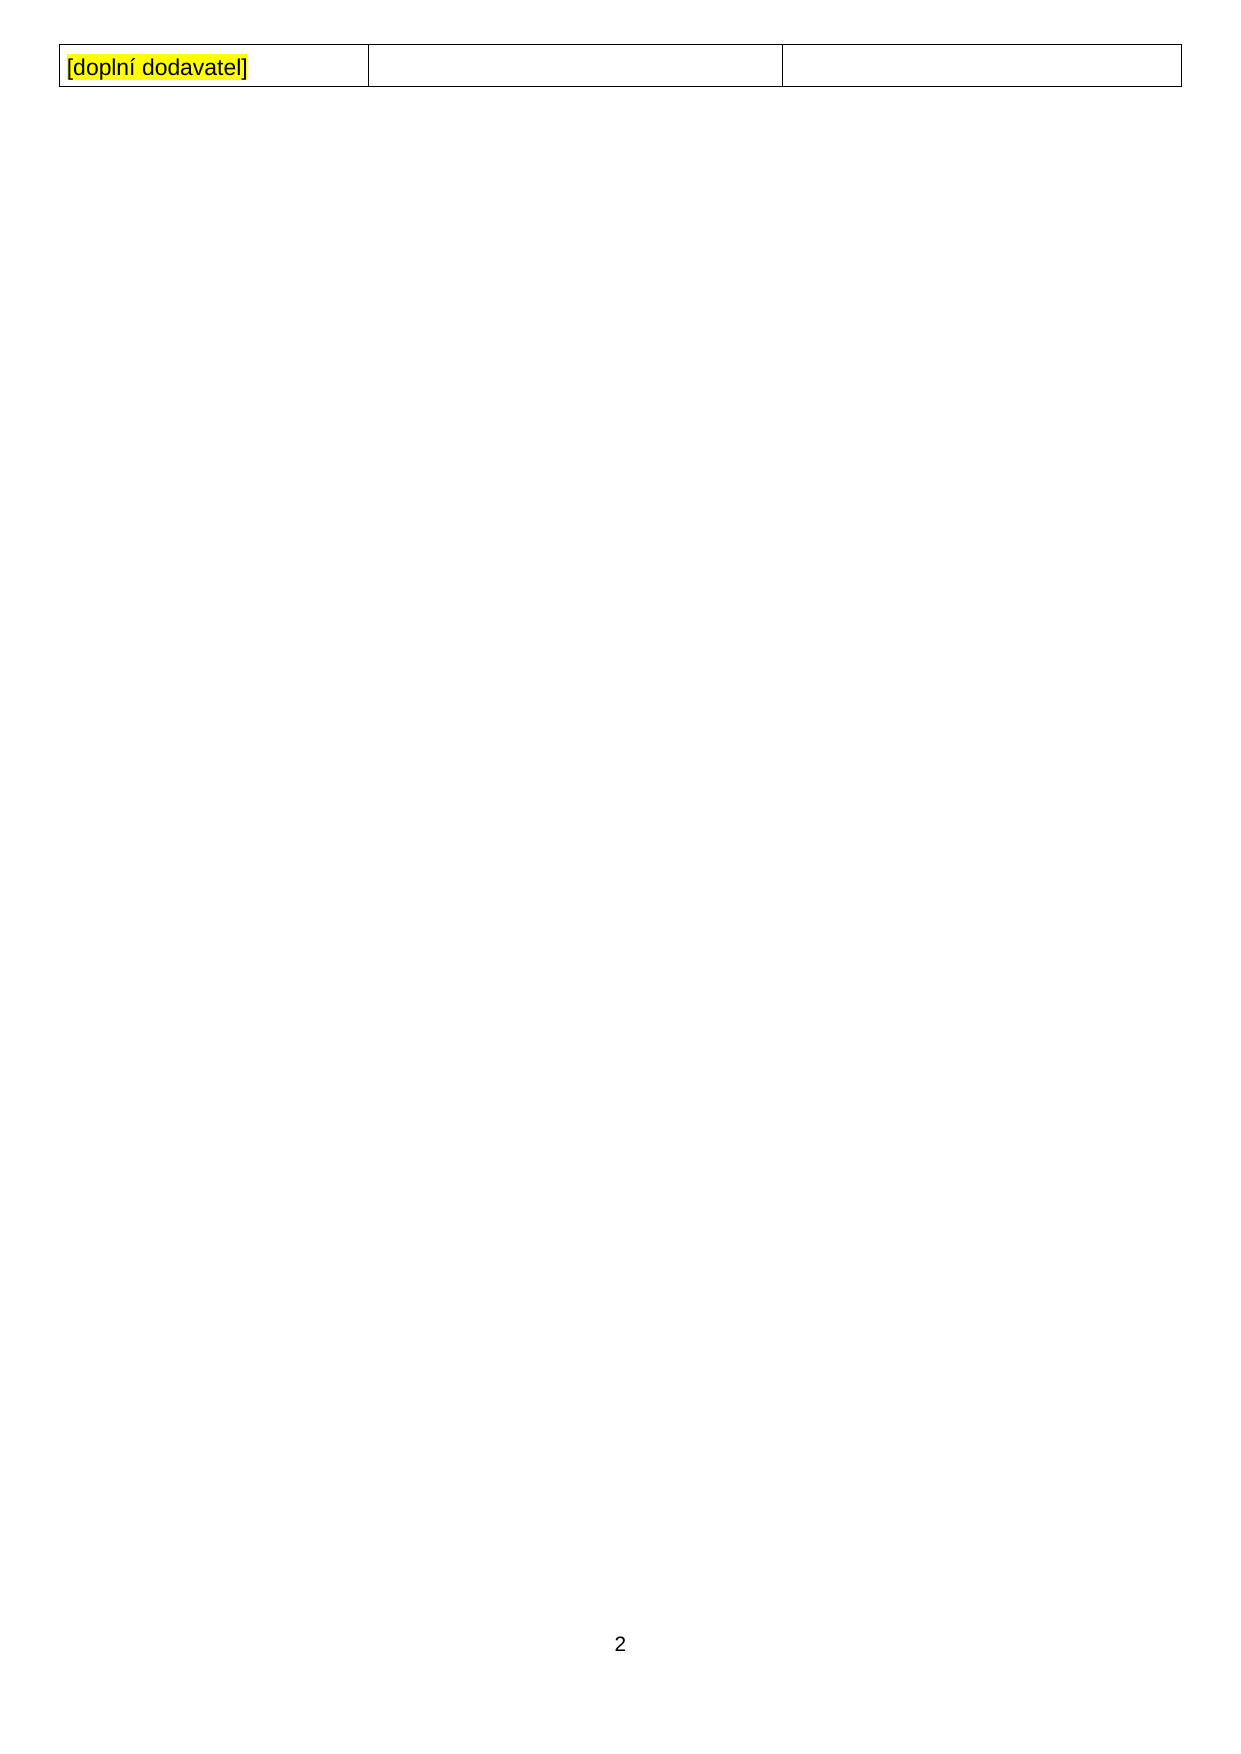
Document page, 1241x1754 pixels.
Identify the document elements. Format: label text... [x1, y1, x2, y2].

table_cell [doplní dodavatel] [60, 45, 368, 86]
